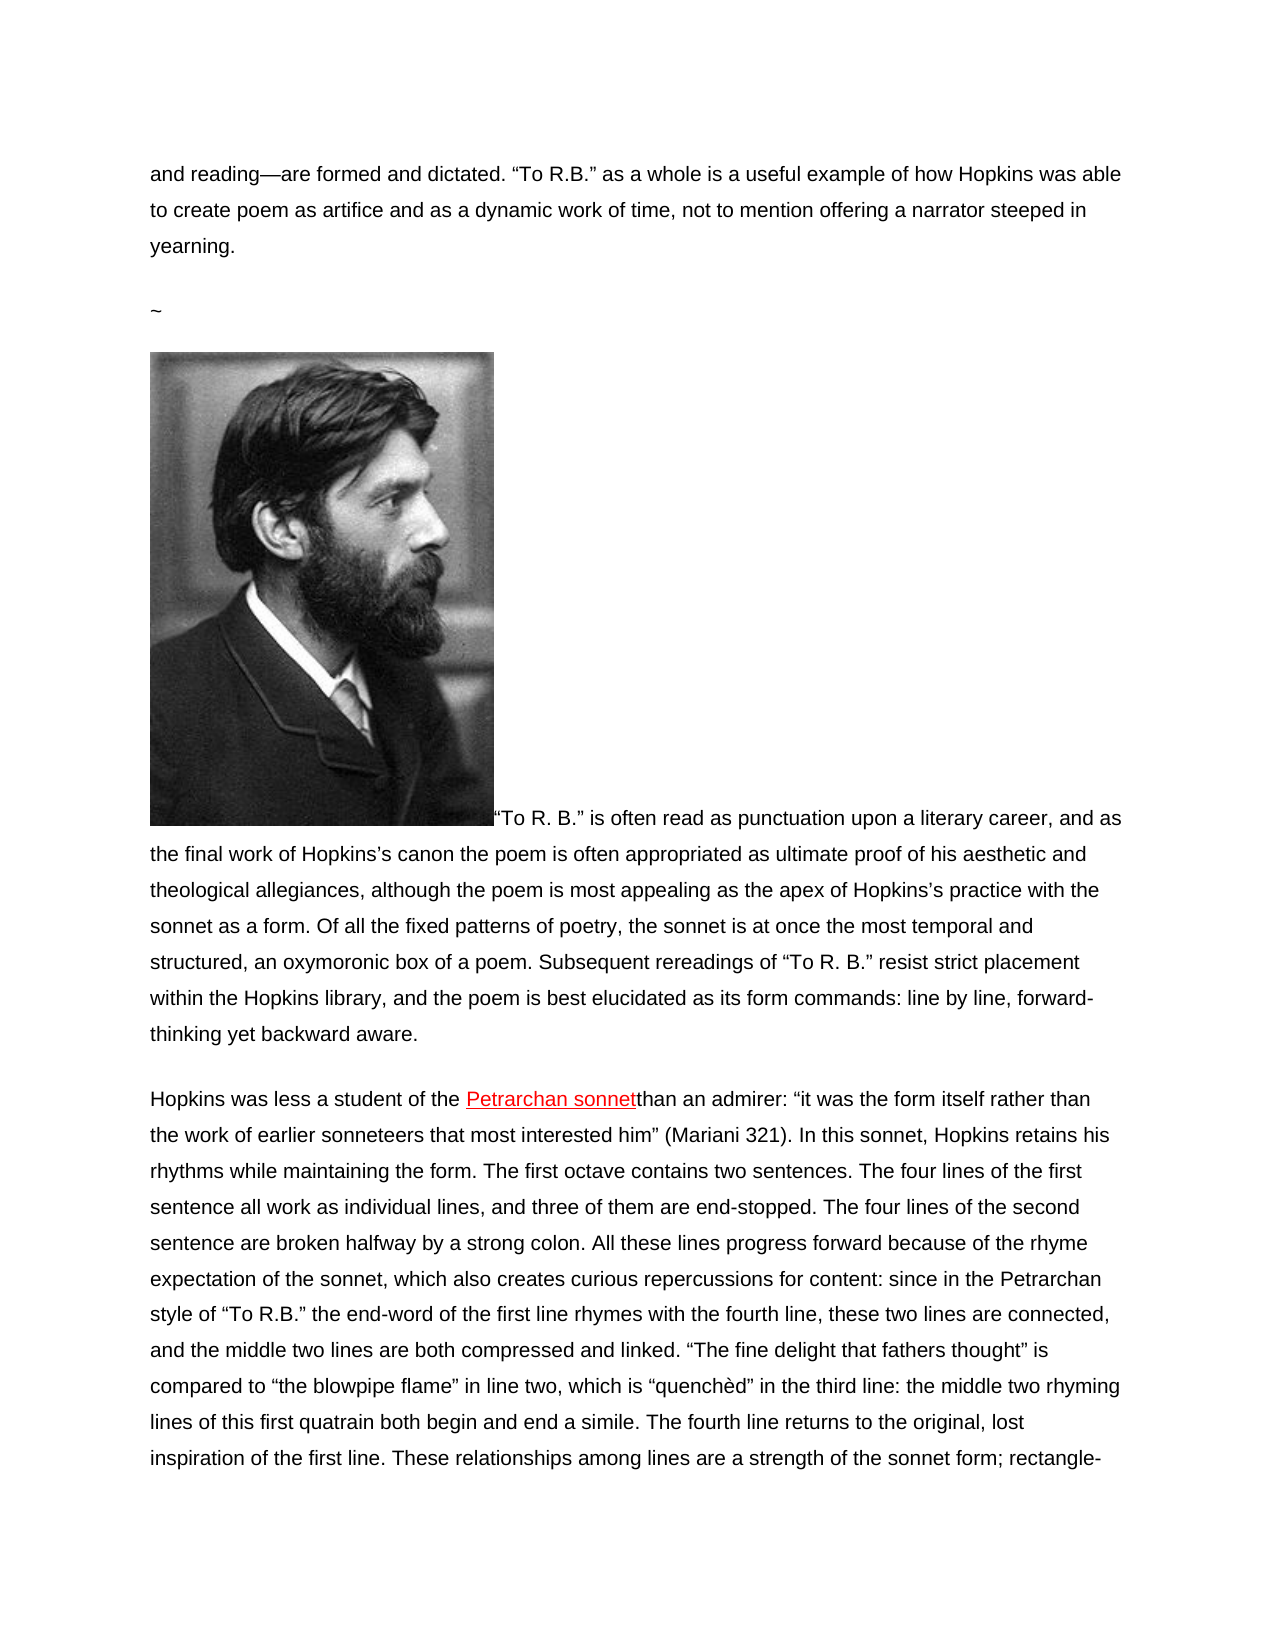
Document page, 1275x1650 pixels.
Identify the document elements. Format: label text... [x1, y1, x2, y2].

text “To R. B.” is often read as punctuation upon a literary career, and as the final work of Hopkins’s canon the poem is often appropriated as ultimate proof of his aesthetic and theological allegiances, although the poem is most appealing as the apex of Hopkins’s practice with the sonnet as a form. Of all the fixed patterns of poetry, the sonnet is at once the most temporal and structured, an oxymoronic box of a poem. Subsequent rereadings of “To R. B.” resist strict placement within the Hopkins library, and the poem is best elucidated as its form commands: line by line, forward-thinking yet backward aware. [150, 352, 1125, 1046]
picture [150, 352, 494, 826]
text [150, 1075, 1125, 1470]
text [150, 150, 1125, 258]
text ~ [150, 287, 1125, 323]
